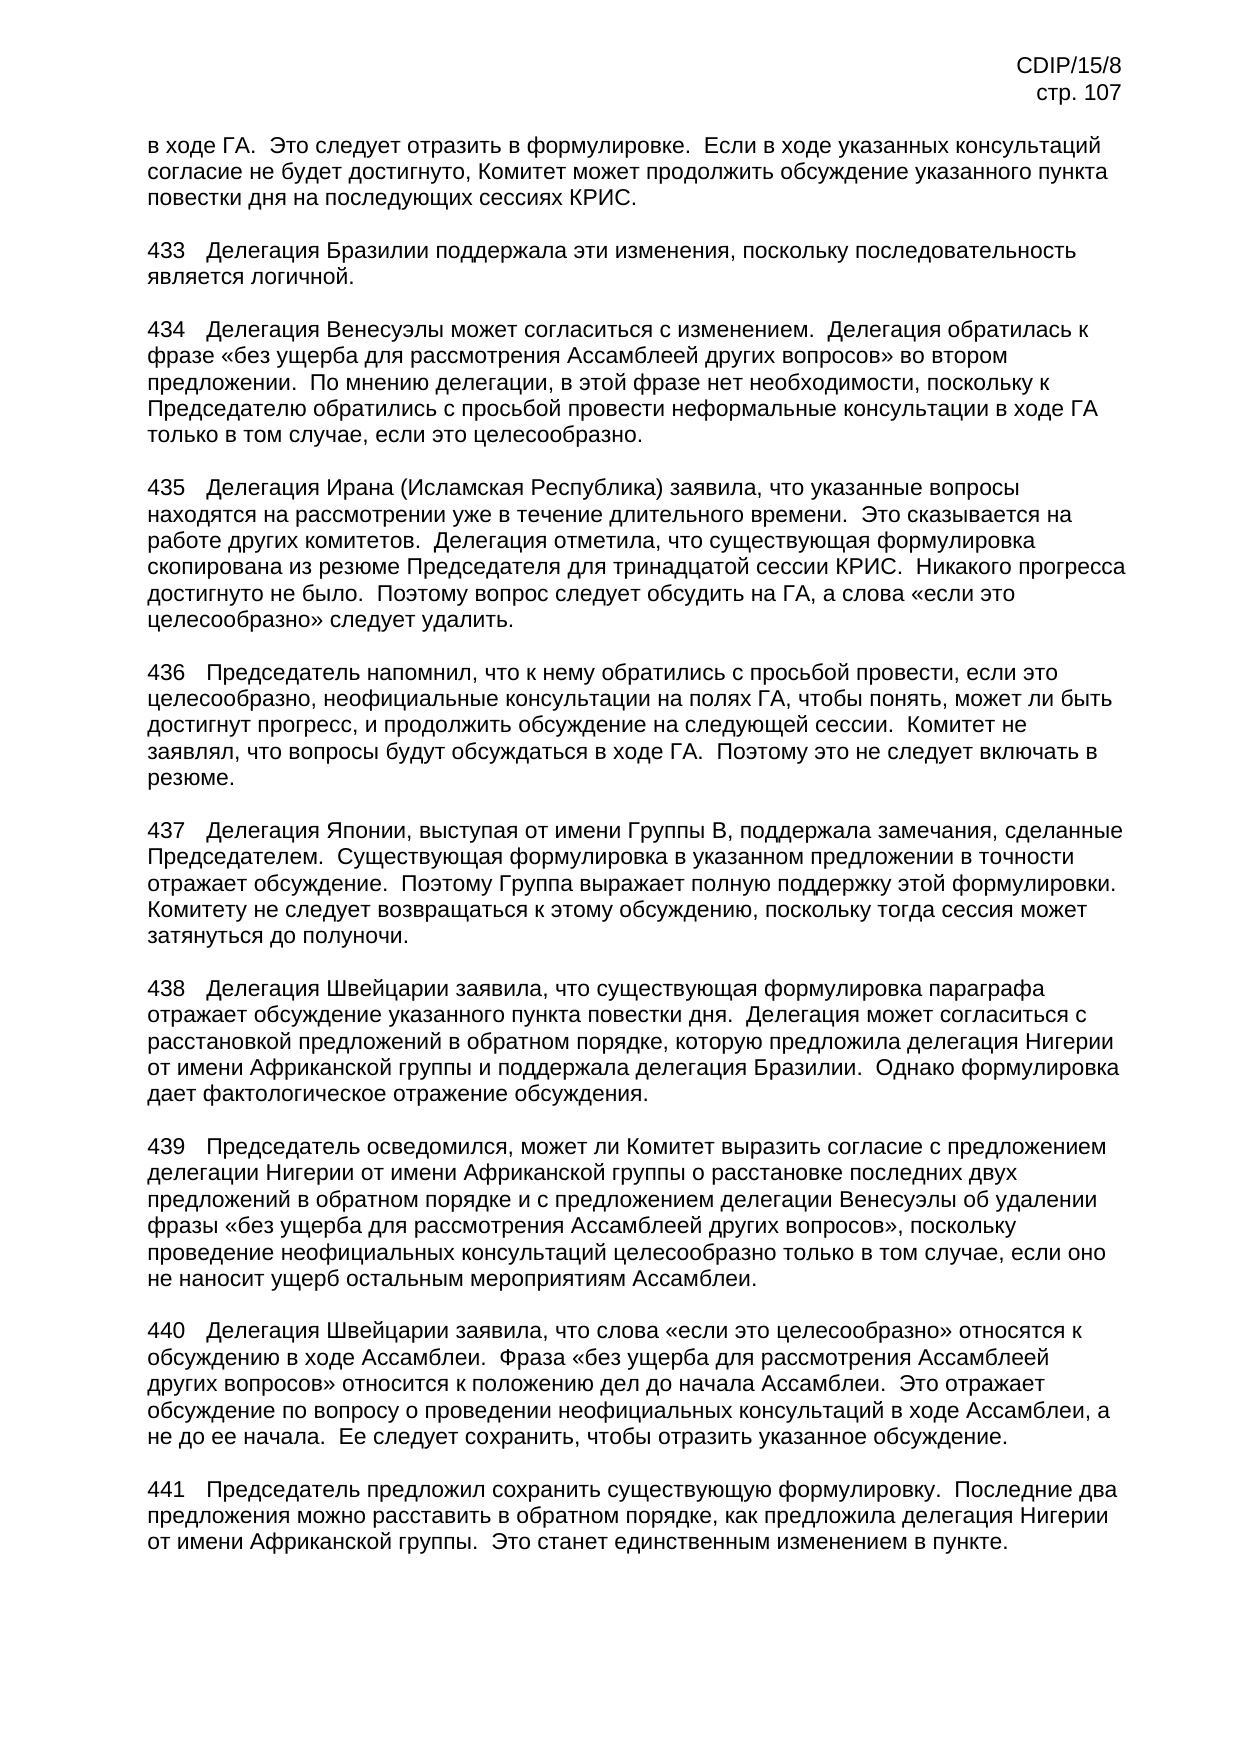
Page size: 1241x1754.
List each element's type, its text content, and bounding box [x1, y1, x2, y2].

text Делегация Японии, выступая от имени Группы B, поддержала замечания, сделанные Председателем. Существующая формулировка в указанном предложении в точности отражает обсуждение. Поэтому Группа выражает полную поддержку этой формулировки. Комитету не следует возвращаться к этому обсуждению, поскольку тогда сессия может затянуться до полуночи. [147, 817, 1126, 948]
text Делегация Ирана (Исламская Республика) заявила, что указанные вопросы находятся на рассмотрении уже в течение длительного времени. Это сказывается на работе других комитетов. Делегация отметила, что существующая формулировка скопирована из резюме Председателя для тринадцатой сессии КРИС. Никакого прогресса достигнуто не было. Поэтому вопрос следует обсудить на ГА, а слова «если это целесообразно» следует удалить. [147, 474, 1126, 632]
text Делегация Швейцарии заявила, что существующая формулировка параграфа отражает обсуждение указанного пункта повестки дня. Делегация может согласиться с расстановкой предложений в обратном порядке, которую предложила делегация Нигерии от имени Африканской группы и поддержала делегация Бразилии. Однако формулировка дает фактологическое отражение обсуждения. [147, 975, 1126, 1107]
text Председатель осведомился, может ли Комитет выразить согласие с предложением делегации Нигерии от имени Африканской группы о расстановке последних двух предложений в обратном порядке и с предложением делегации Венесуэлы об удалении фразы «без ущерба для рассмотрения Ассамблеей других вопросов», поскольку проведение неофициальных консультаций целесообразно только в том случае, если оно не наносит ущерб остальным мероприятиям Ассамблеи. [147, 1133, 1126, 1291]
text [147, 132, 1126, 211]
text Делегация Бразилии поддержала эти изменения, поскольку последовательность является логичной. [147, 237, 1126, 290]
text Делегация Швейцарии заявила, что слова «если это целесообразно» относятся к обсуждению в ходе Ассамблеи. Фраза «без ущерба для рассмотрения Ассамблеей других вопросов» относится к положению дел до начала Ассамблеи. Это отражает обсуждение по вопросу о проведении неофициальных консультаций в ходе Ассамблеи, а не до ее начала. Ее следует сохранить, чтобы отразить указанное обсуждение. [147, 1317, 1126, 1449]
text Делегация Венесуэлы может согласиться с изменением. Делегация обратилась к фразе «без ущерба для рассмотрения Ассамблеей других вопросов» во втором предложении. По мнению делегации, в этой фразе нет необходимости, поскольку к Председателю обратились с просьбой провести неформальные консультации в ходе ГА только в том случае, если это целесообразно. [147, 316, 1126, 448]
text Председатель напомнил, что к нему обратились с просьбой провести, если это целесообразно, неофициальные консультации на полях ГА, чтобы понять, может ли быть достигнут прогресс, и продолжить обсуждение на следующей сессии. Комитет не заявлял, что вопросы будут обсуждаться в ходе ГА. Поэтому это не следует включать в резюме. [147, 659, 1126, 790]
text Председатель предложил сохранить существующую формулировку. Последние два предложения можно расставить в обратном порядке, как предложила делегация Нигерии от имени Африканской группы. Это станет единственным изменением в пункте. [147, 1476, 1126, 1555]
